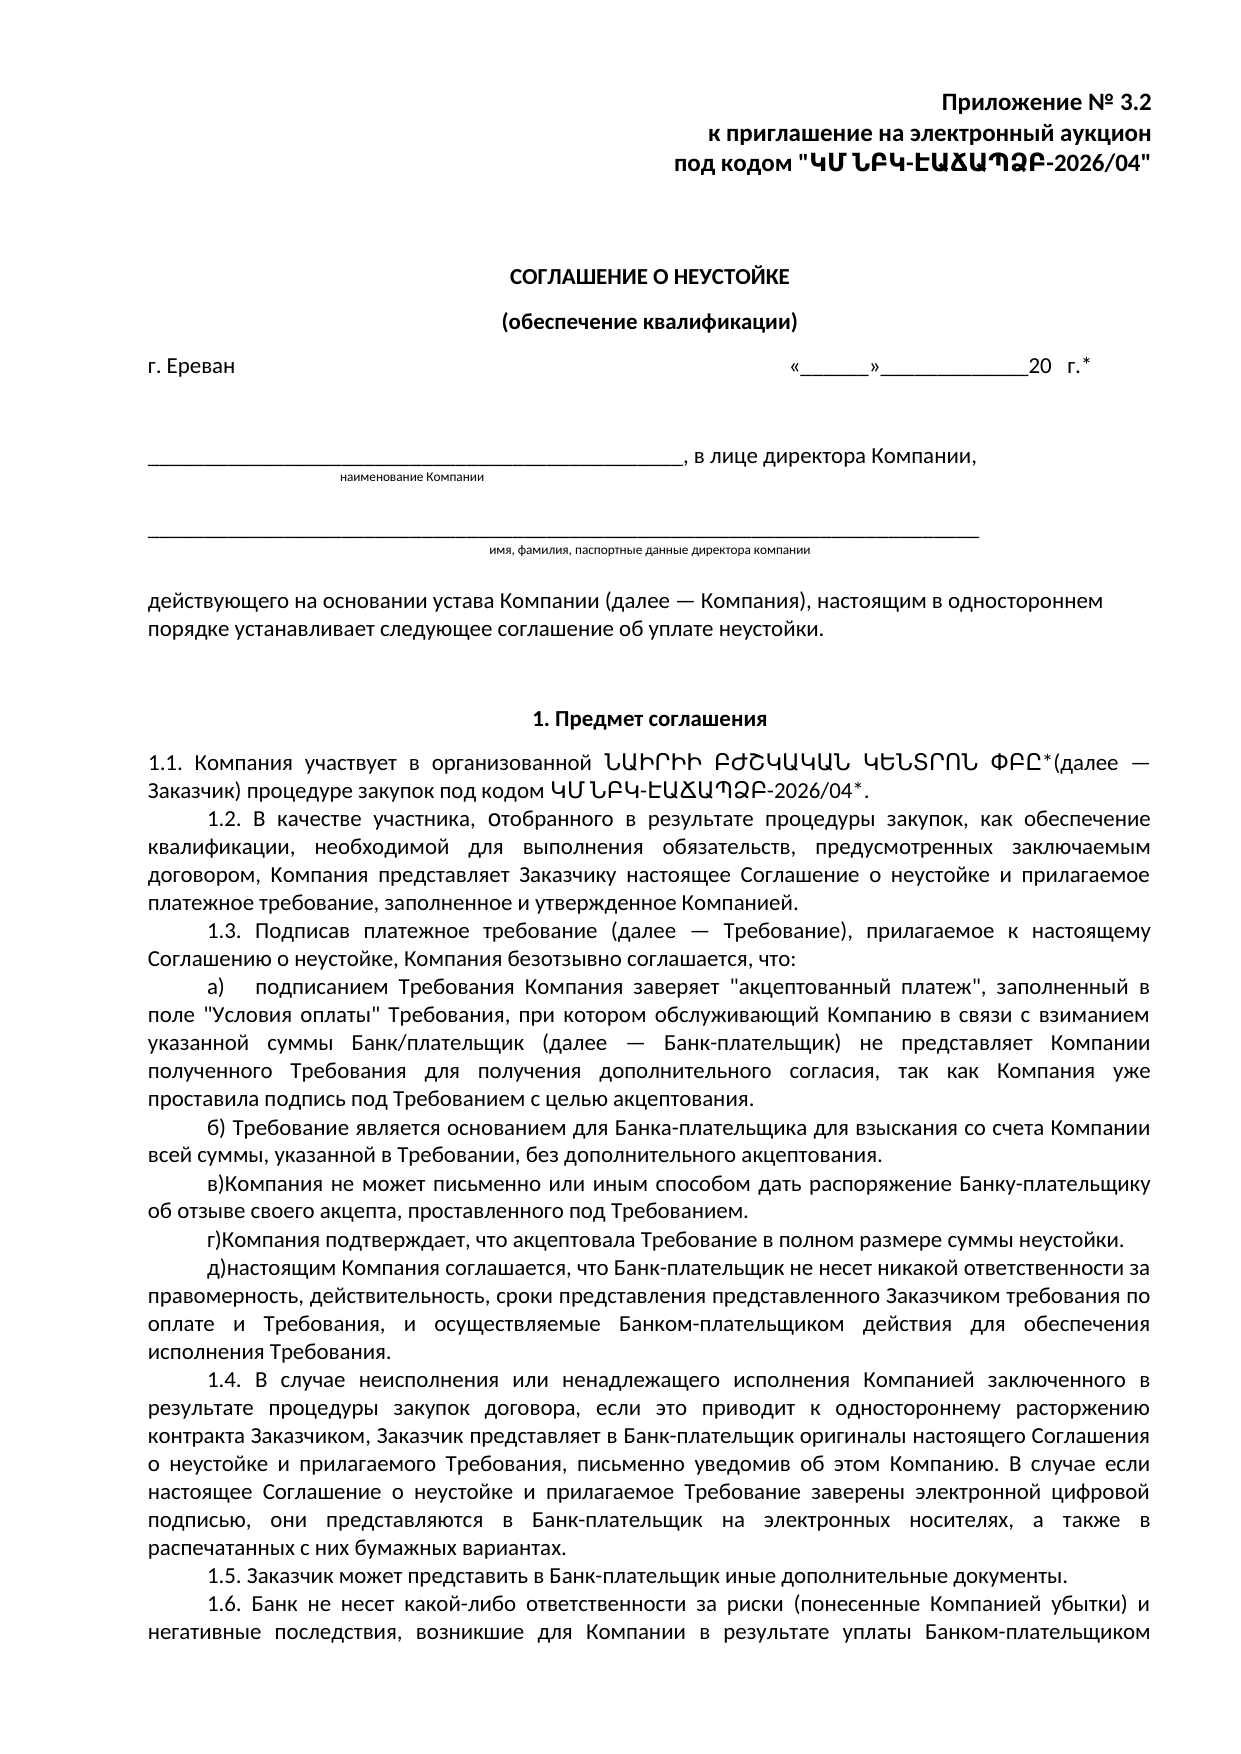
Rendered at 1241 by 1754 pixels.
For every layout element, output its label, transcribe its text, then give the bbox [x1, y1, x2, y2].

text СОГЛАШЕНИЕ О НЕУСТОЙКЕ [148, 262, 1152, 290]
text к приглашение на электронный аукцион [177, 117, 1152, 147]
text 1.4. В случае неисполнения или ненадлежащего исполнения Компанией заключенного в результате процедуры закупок договора, если это приводит к одностороннему расторжению контракта Заказчиком, Заказчик представляет в Банк-плательщик оригиналы настоящего Соглашения о неустойке и прилагаемого Требования, письменно уведомив об этом Компанию. В случае если настоящее Соглашение о неустойке и прилагаемое Требование заверены электронной цифровой подписью, они представляются в Банк-плательщик на электронных носителях, а также в распечатанных с них бумажных вариантах. [148, 1365, 1152, 1561]
text Приложение № 3.2 [148, 86, 1152, 117]
text _________________________________________________________________________ [148, 513, 1152, 542]
table_header «______»_____________20 г.* [635, 351, 1104, 396]
text 1.3. Подписав платежное требование (далее — Требование), прилагаемое к настоящему Соглашению о неустойке, Компания безотзывно соглашается, что: [148, 916, 1152, 972]
text 1.5. Заказчик может представить в Банк-плательщик иные дополнительные документы. [148, 1561, 1152, 1589]
text 1.1. Компания участвует в организованной ՆԱԻՐԻԻ ԲԺՇԿԱԿԱՆ ԿԵՆՏՐՈՆ ՓԲԸ*(далее — Заказчик) процедуре закупок под кодом ԿՄ ՆԲԿ-ԷԱՃԱՊՁԲ-2026/04*. [148, 748, 1152, 804]
text под кодом "ԿՄ ՆԲԿ-ԷԱՃԱՊՁԲ-2026/04" [177, 147, 1152, 178]
text порядке устанавливает следующее соглашение об уплате неустойки. [148, 614, 1152, 642]
text имя, фамилия, паспортные данные директора компании [148, 542, 1152, 569]
text наименование Компании [340, 469, 1152, 497]
text (обеспечение квалификации) [148, 307, 1152, 335]
text д)настоящим Компания соглашается, что Банк-плательщик не несет никакой ответственности за правомерность, действительность, сроки представления представленного Заказчиком требования по оплате и Требования, и осуществляемые Банком-плательщиком действия для обеспечения исполнения Требования. [148, 1253, 1152, 1365]
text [148, 1589, 1152, 1645]
text действующего на основании устава Компании (далее — Компания), настоящим в одностороннем [148, 586, 1152, 614]
table_header г. Ереван [136, 351, 635, 396]
text б) Требование является основанием для Банка-плательщика для взыскания со счета Компании всей суммы, указанной в Требовании, без дополнительного акцептования. [148, 1113, 1152, 1169]
text _______________________________________________, в лице директора Компании, [148, 441, 1152, 469]
text в)Компания не может письменно или иным способом дать распоряжение Банку-плательщику об отзыве своего акцепта, проставленного под Требованием. [148, 1169, 1152, 1225]
text 1. Предмет соглашения [148, 704, 1152, 732]
text 1.2. В качестве участника, օтобранного в результате процедуры закупок, как обеспечение квалификации, необходимой для выполнения обязательств, предусмотренных заключаемым договором, Kомпания представляет Заказчику настоящее Соглашение о неустойке и прилагаемое платежное требование, заполненное и утвержденное Компанией. [148, 804, 1152, 916]
text а) подписанием Требования Компания заверяет "акцептованный платеж", заполненный в поле "Условия оплаты" Требования, при котором обслуживающий Компанию в связи с взиманием указанной суммы Банк/плательщик (далее — Банк-плательщик) не представляет Компании полученного Требования для получения дополнительного согласия, так как Компания уже проставила подпись под Требованием с целью акцептования. [148, 972, 1152, 1113]
text г)Компания подтверждает, что акцептовала Требование в полном размере суммы неустойки. [148, 1225, 1152, 1253]
